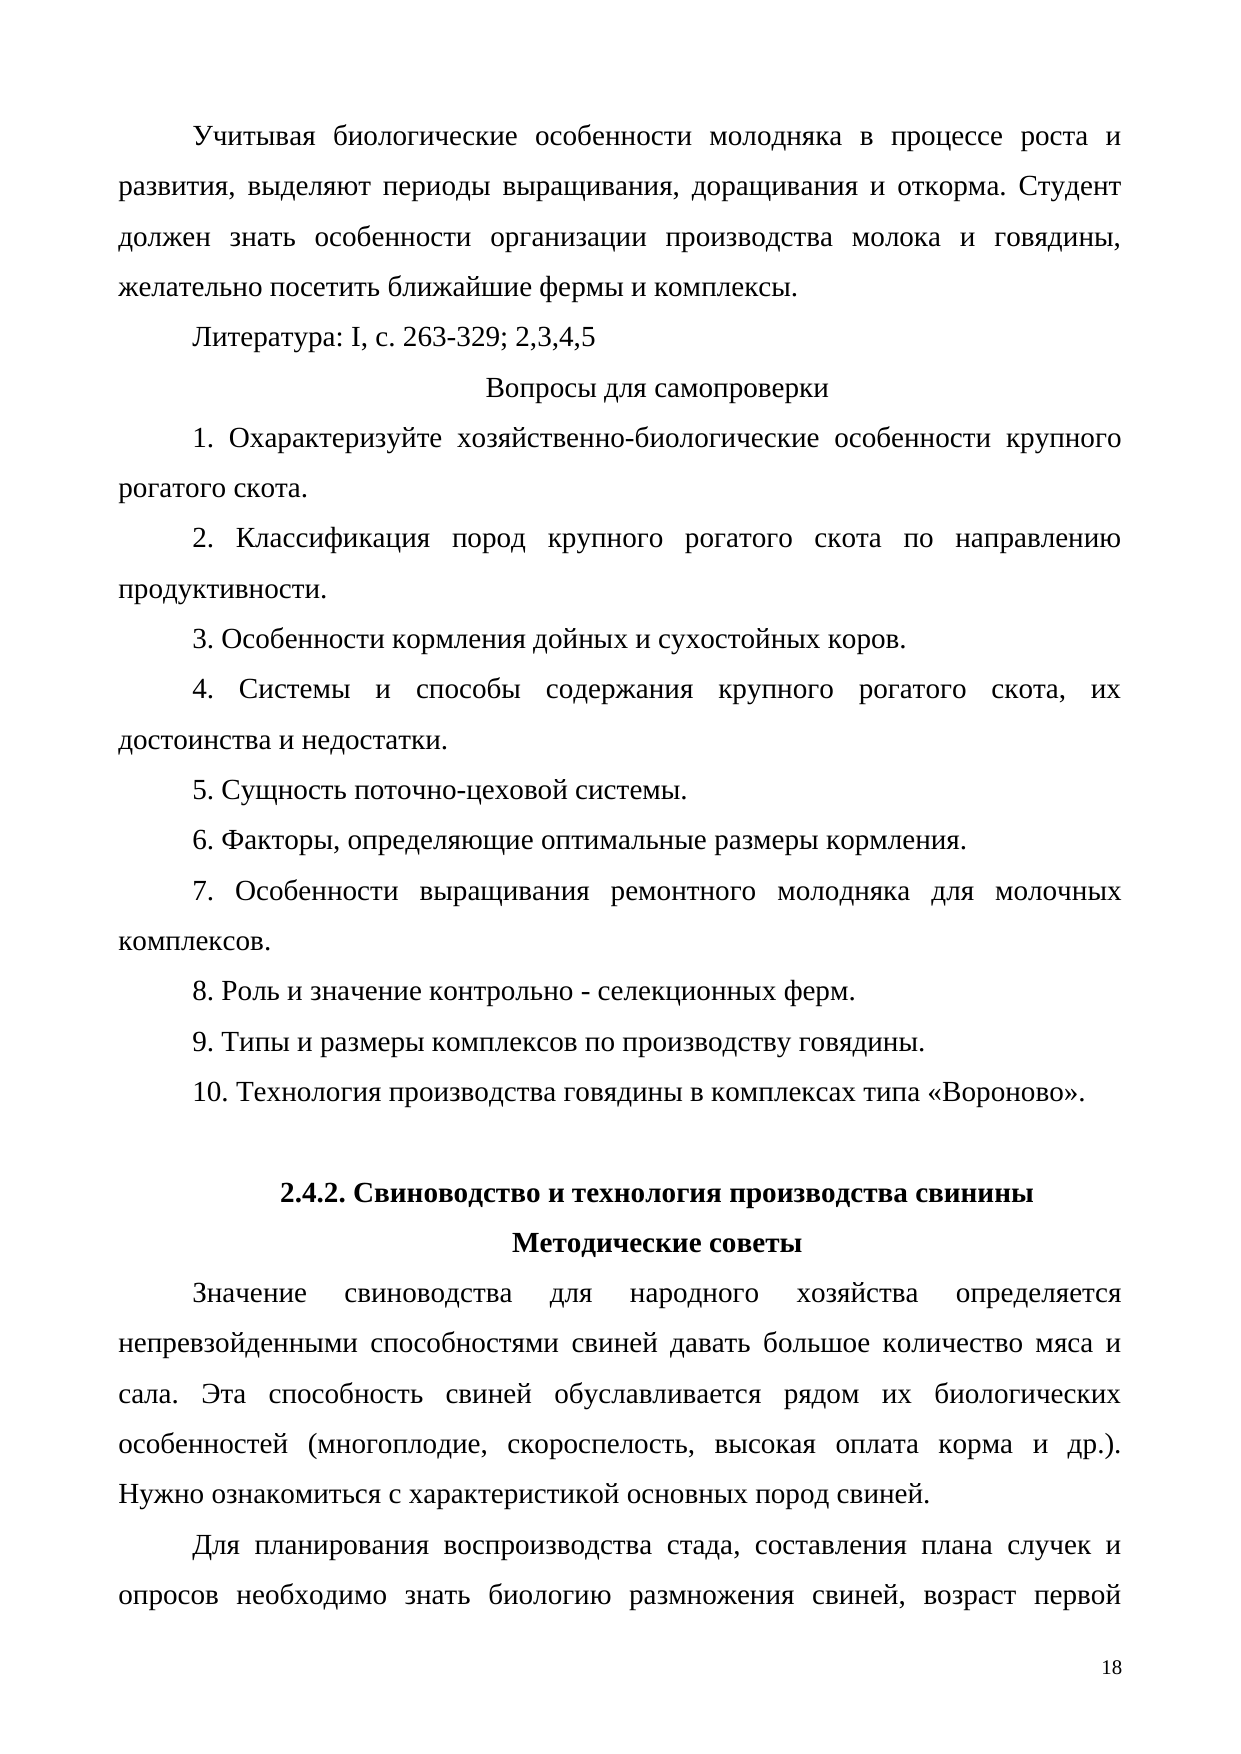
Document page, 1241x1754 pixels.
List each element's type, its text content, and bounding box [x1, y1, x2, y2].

text 7. Особенности выращивания ремонтного молодняка для молочных комплексов. [118, 873, 1122, 957]
text 8. Роль и значение контрольно - селекционных ферм. [118, 973, 1122, 1007]
text Значение свиноводства для народного хозяйства определяется непревзойденными способностями свиней давать большое количество мяса и сала. Эта способность свиней обуславливается рядом их биологических особенностей (многоплодие, скороспелость, высокая оплата корма и др.). Нужно ознакомиться с характеристикой основных пород свиней. [118, 1275, 1122, 1510]
text Литература: I, с. 263-329; 2,3,4,5 [118, 319, 1122, 353]
text 6. Факторы, определяющие оптимальные размеры кормления. [118, 822, 1122, 856]
text 4. Системы и способы содержания крупного рогатого скота, их достоинства и недостатки. [118, 672, 1122, 755]
text 10. Технология производства говядины в комплексах типа «Вороново». [118, 1074, 1122, 1108]
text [118, 1527, 1122, 1611]
text 9. Типы и размеры комплексов по производству говядины. [118, 1024, 1122, 1057]
text 3. Особенности кормления дойных и сухостойных коров. [118, 621, 1122, 655]
text 1. Охарактеризуйте хозяйственно-биологические особенности крупного рогатого скота. [118, 420, 1122, 504]
text 5. Сущность поточно-цеховой системы. [118, 772, 1122, 806]
subtitle Вопросы для самопроверки [118, 370, 1122, 403]
text 2.4.2. Свиноводство и технология производства свинины [118, 1175, 1122, 1208]
text Методические советы [118, 1225, 1122, 1258]
text Учитывая биологические особенности молодняка в процессе роста и развития, выделяют периоды выращивания, доращивания и откорма. Студент должен знать особенности организации производства молока и говядины, желательно посетить ближайшие фермы и комплексы. [118, 118, 1122, 303]
text 2. Классификация пород крупного рогатого скота по направлению продуктивности. [118, 521, 1122, 604]
